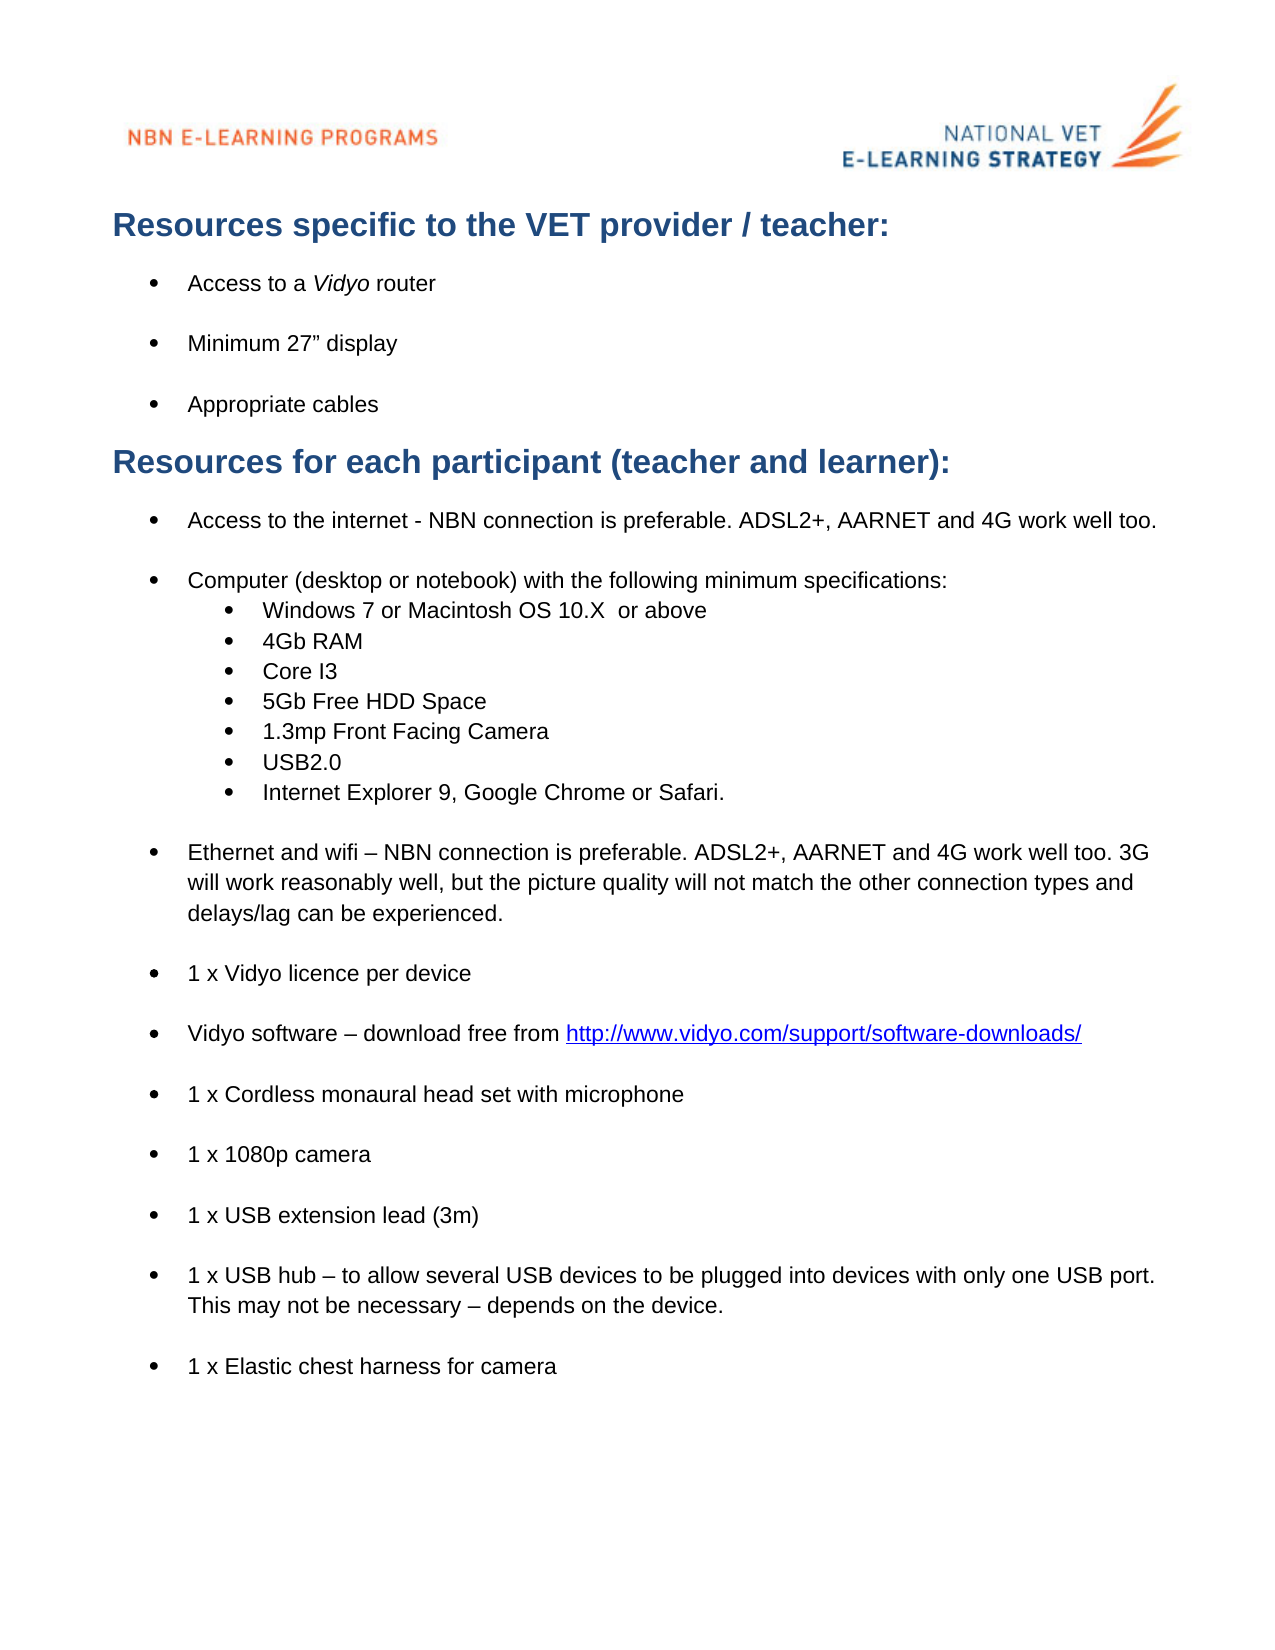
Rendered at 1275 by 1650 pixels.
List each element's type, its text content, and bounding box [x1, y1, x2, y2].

list USB2.0 [225, 748, 1162, 775]
list 5Gb Free HDD Space [225, 688, 1162, 714]
list Core I3 [225, 658, 1162, 684]
list 1 x Cordless monaural head set with microphone [150, 1081, 1162, 1107]
list 4Gb RAM [225, 628, 1162, 654]
list Computer (desktop or notebook) with the following minimum specifications: [150, 567, 1162, 594]
list Windows 7 or Macintosh OS 10.X or above [225, 597, 1162, 624]
list 1 x USB extension lead (3m) [150, 1202, 1162, 1228]
list 1 x USB hub – to allow several USB devices to be plugged into devices with only one USB port. This may not be necessary – depends on the device. [150, 1262, 1162, 1319]
picture [112, 75, 1196, 182]
list Access to a Vidyo router [150, 270, 1162, 296]
list Appropriate cables [150, 391, 1162, 417]
list Internet Explorer 9, Google Chrome or Safari. [225, 779, 1162, 805]
list Minimum 27” display [150, 330, 1162, 357]
text Resources specific to the VET provider / teacher: [112, 205, 1162, 243]
list 1 x Elastic chest harness for camera [150, 1353, 1162, 1379]
list 1.3mp Front Facing Camera [225, 718, 1162, 745]
text Resources for each participant (teacher and learner): [112, 442, 1162, 480]
list Vidyo software – download free from http://www.vidyo.com/support/software-downloads/ [150, 1020, 1162, 1047]
list 1 x Vidyo licence per device [150, 960, 1162, 986]
list 1 x 1080p camera [150, 1141, 1162, 1168]
list Access to the internet - NBN connection is preferable. ADSL2+, AARNET and 4G work well too. [150, 507, 1162, 533]
list Ethernet and wifi – NBN connection is preferable. ADSL2+, AARNET and 4G work well too. 3G will work reasonably well, but the picture quality will not match the other connection types and delays/lag can be experienced. [150, 839, 1162, 926]
